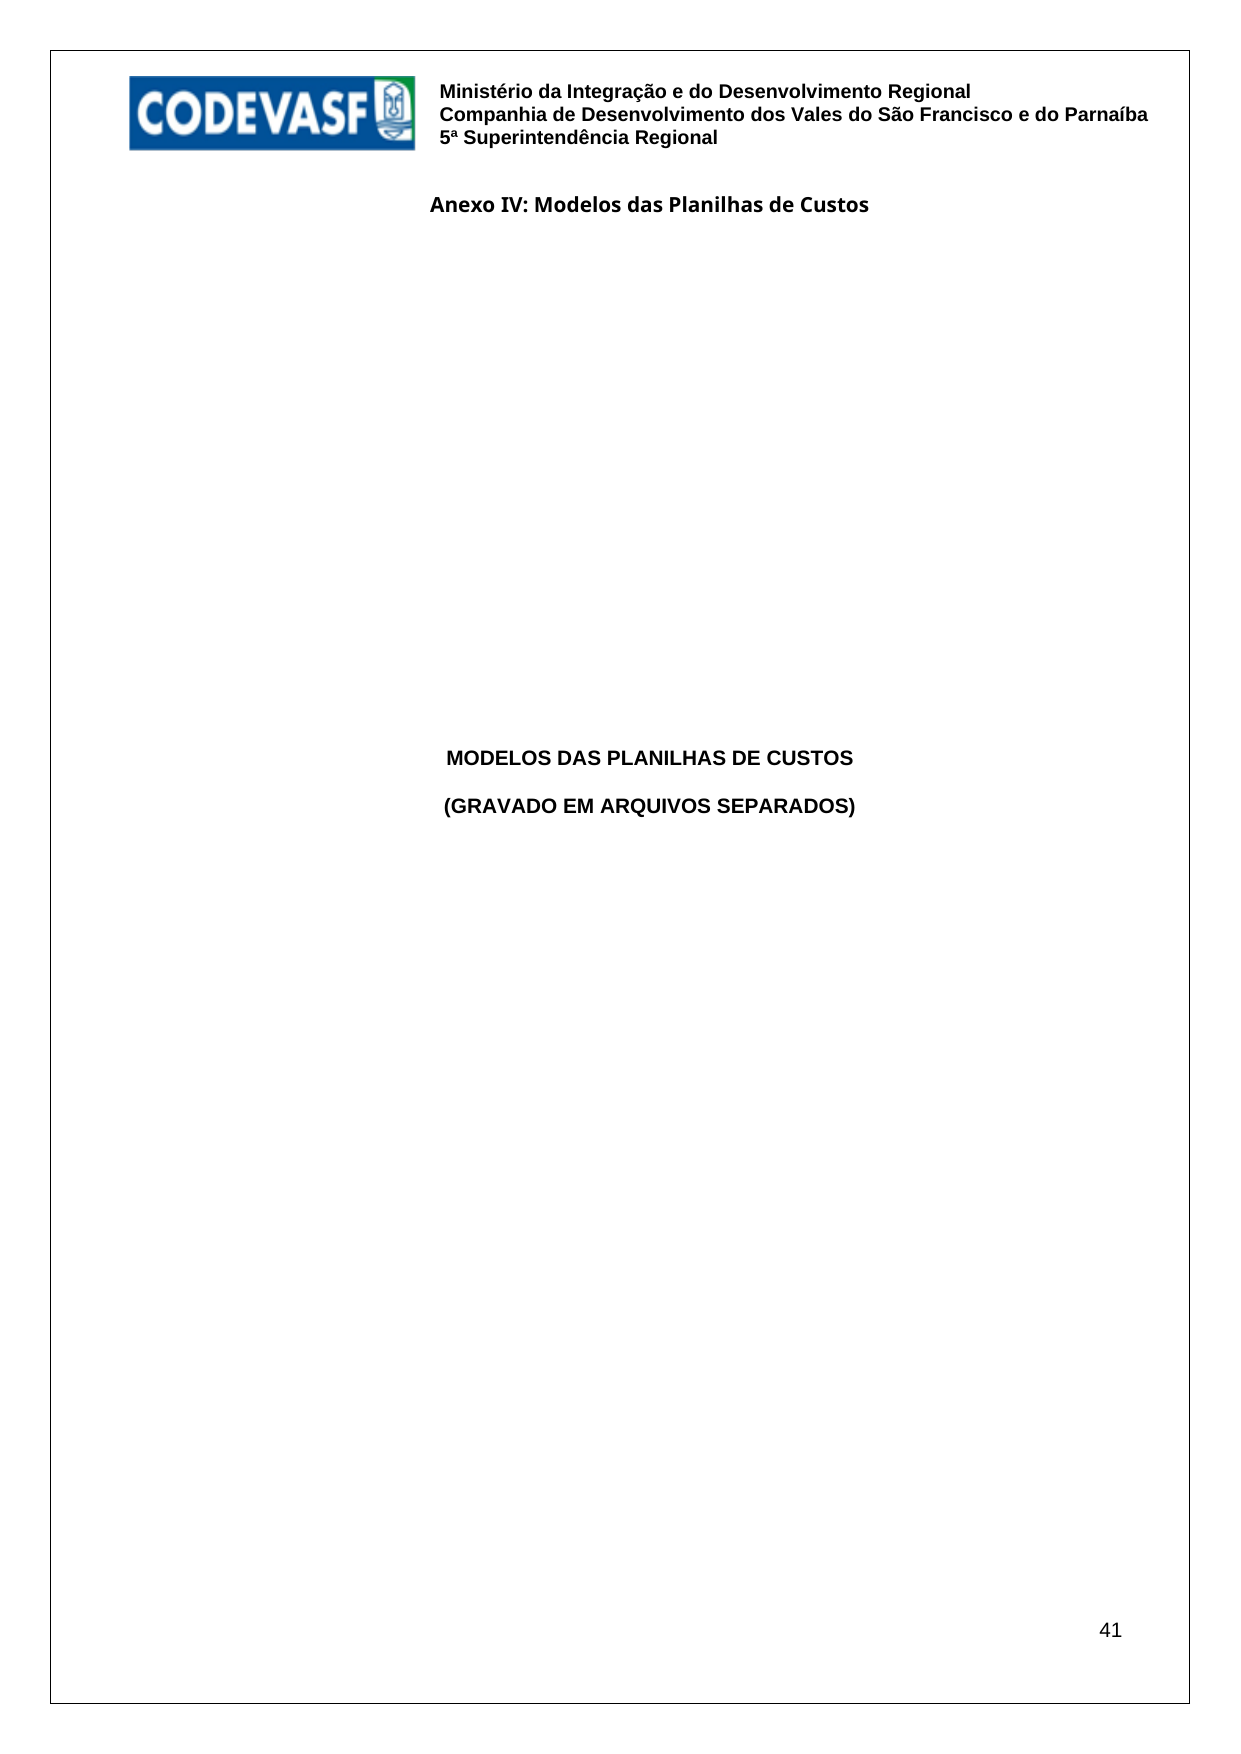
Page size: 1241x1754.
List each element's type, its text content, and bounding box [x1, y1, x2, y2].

text MODELOS DAS PLANILHAS DE CUSTOS [177, 746, 1122, 770]
text Anexo IV: Modelos das Planilhas de Custos [177, 191, 1122, 219]
picture [129, 76, 417, 153]
text (GRAVADO EM ARQUIVOS SEPARADOS) [177, 794, 1122, 818]
